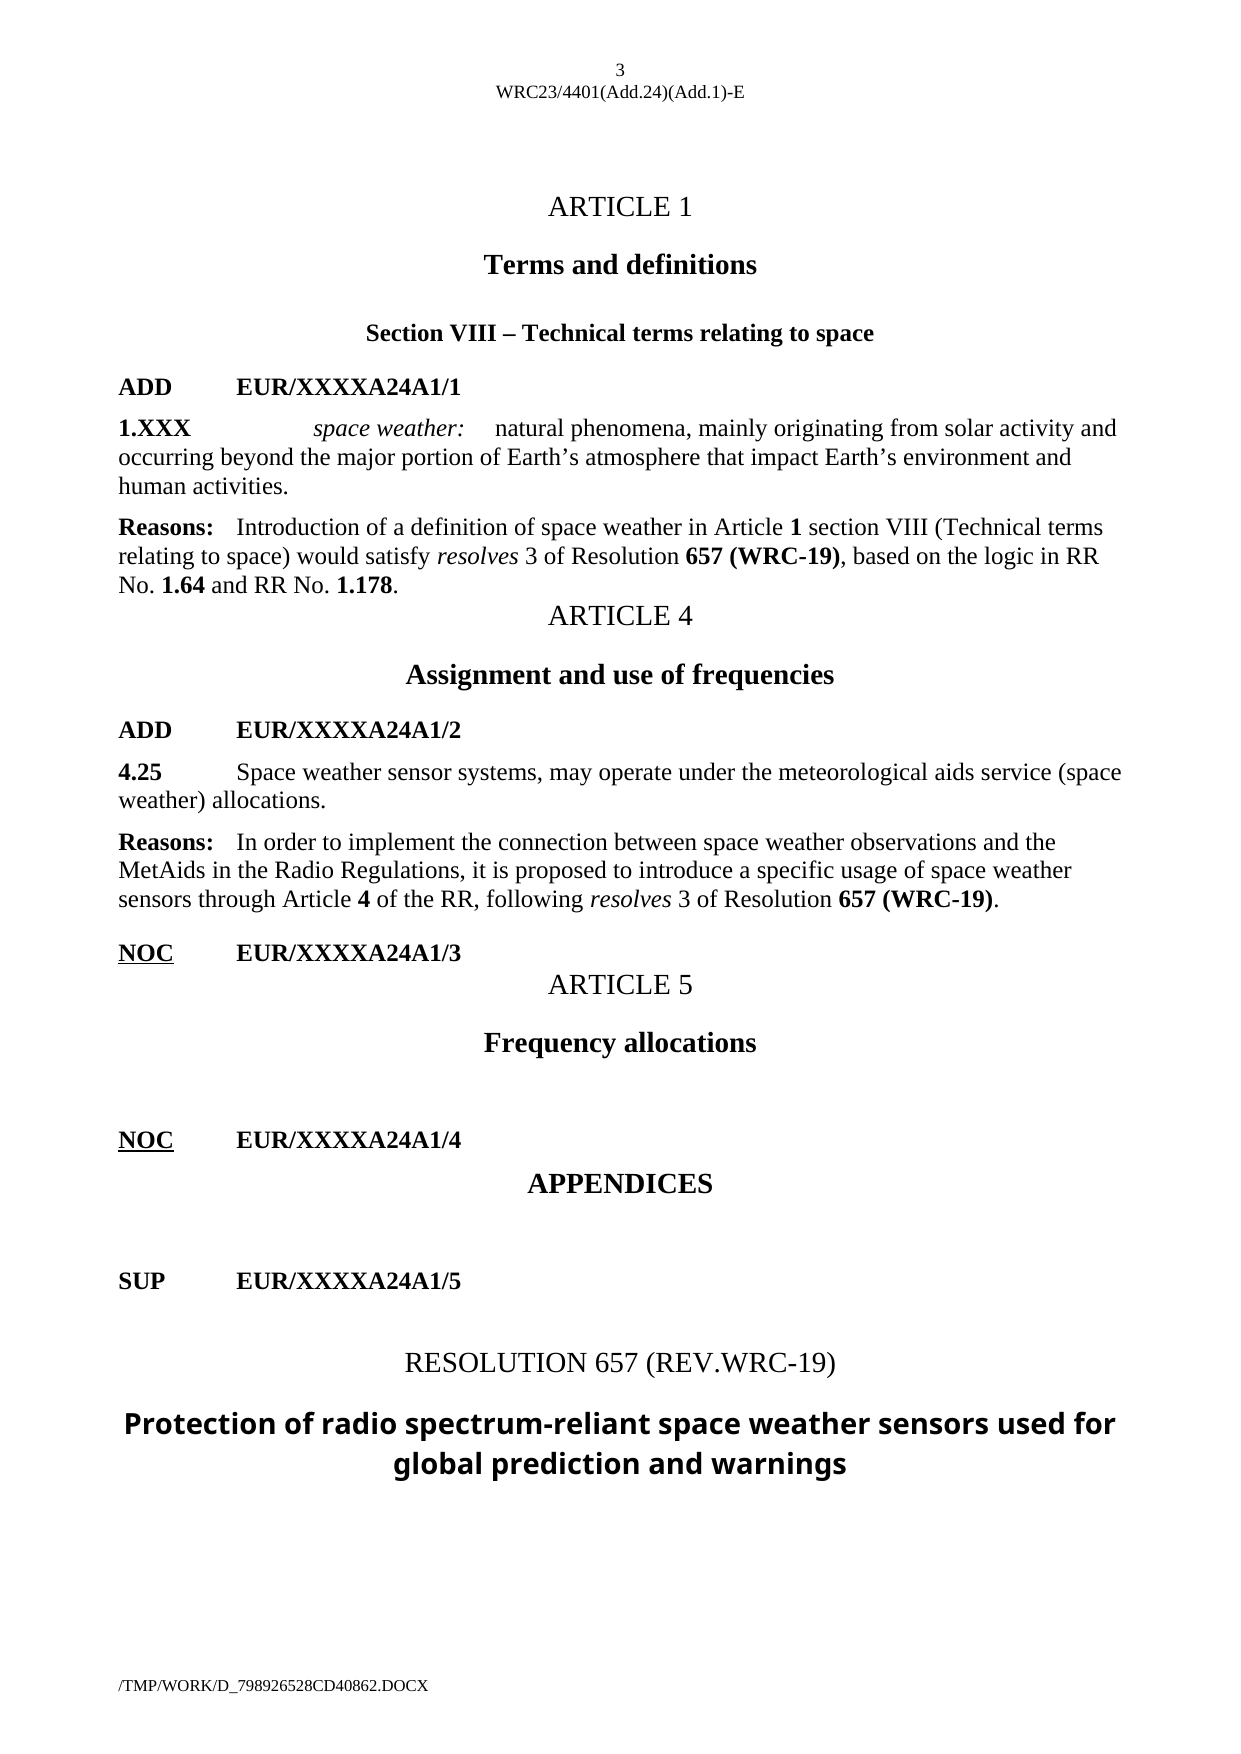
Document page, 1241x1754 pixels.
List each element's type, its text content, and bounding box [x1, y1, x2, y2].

title APPENDICES [118, 1166, 1122, 1200]
text Reasons: In order to implement the connection between space weather observations and the MetAids in the Radio Regulations, it is proposed to introduce a specific usage of space weather sensors through Article 4 of the RR, following resolves 3 of Resolution 657 (WRC-19). [118, 827, 1122, 913]
text Reasons: Introduction of a definition of space weather in Article 1 section VIII (Technical terms relating to space) would satisfy resolves 3 of Resolution 657 (WRC-19), based on the logic in RR No. 1.64 and RR No. 1.178. [118, 512, 1122, 598]
text ARTICLE 5 [118, 967, 1122, 1000]
text SUP EUR/XXXXA24A1/5 [118, 1266, 1122, 1295]
text RESOLUTION 657 (REV.WRC-19) [118, 1345, 1122, 1378]
text 4.25 Space weather sensor systems, may operate under the meteorological aids service (space weather) allocations. [118, 757, 1122, 814]
text 1.XXX space weather: natural phenomena, mainly originating from solar activity and occurring beyond the major portion of Earth’s atmosphere that impact Earth’s environment and human activities. [118, 413, 1122, 500]
title Frequency allocations [118, 1025, 1122, 1059]
title Assignment and use of frequencies [118, 657, 1122, 691]
title Protection of radio spectrum-reliant space weather sensors used for global prediction and warnings [118, 1403, 1122, 1483]
text ARTICLE 1 [118, 189, 1122, 222]
text NOC EUR/XXXXA24A1/3 [118, 938, 1122, 967]
text Section VIII – Technical terms relating to space [118, 318, 1122, 347]
title Terms and definitions [118, 247, 1122, 281]
text ADD EUR/XXXXA24A1/1 [118, 372, 1122, 401]
text ARTICLE 4 [118, 598, 1122, 632]
text NOC EUR/XXXXA24A1/4 [118, 1125, 1122, 1154]
text ADD EUR/XXXXA24A1/2 [118, 716, 1122, 744]
